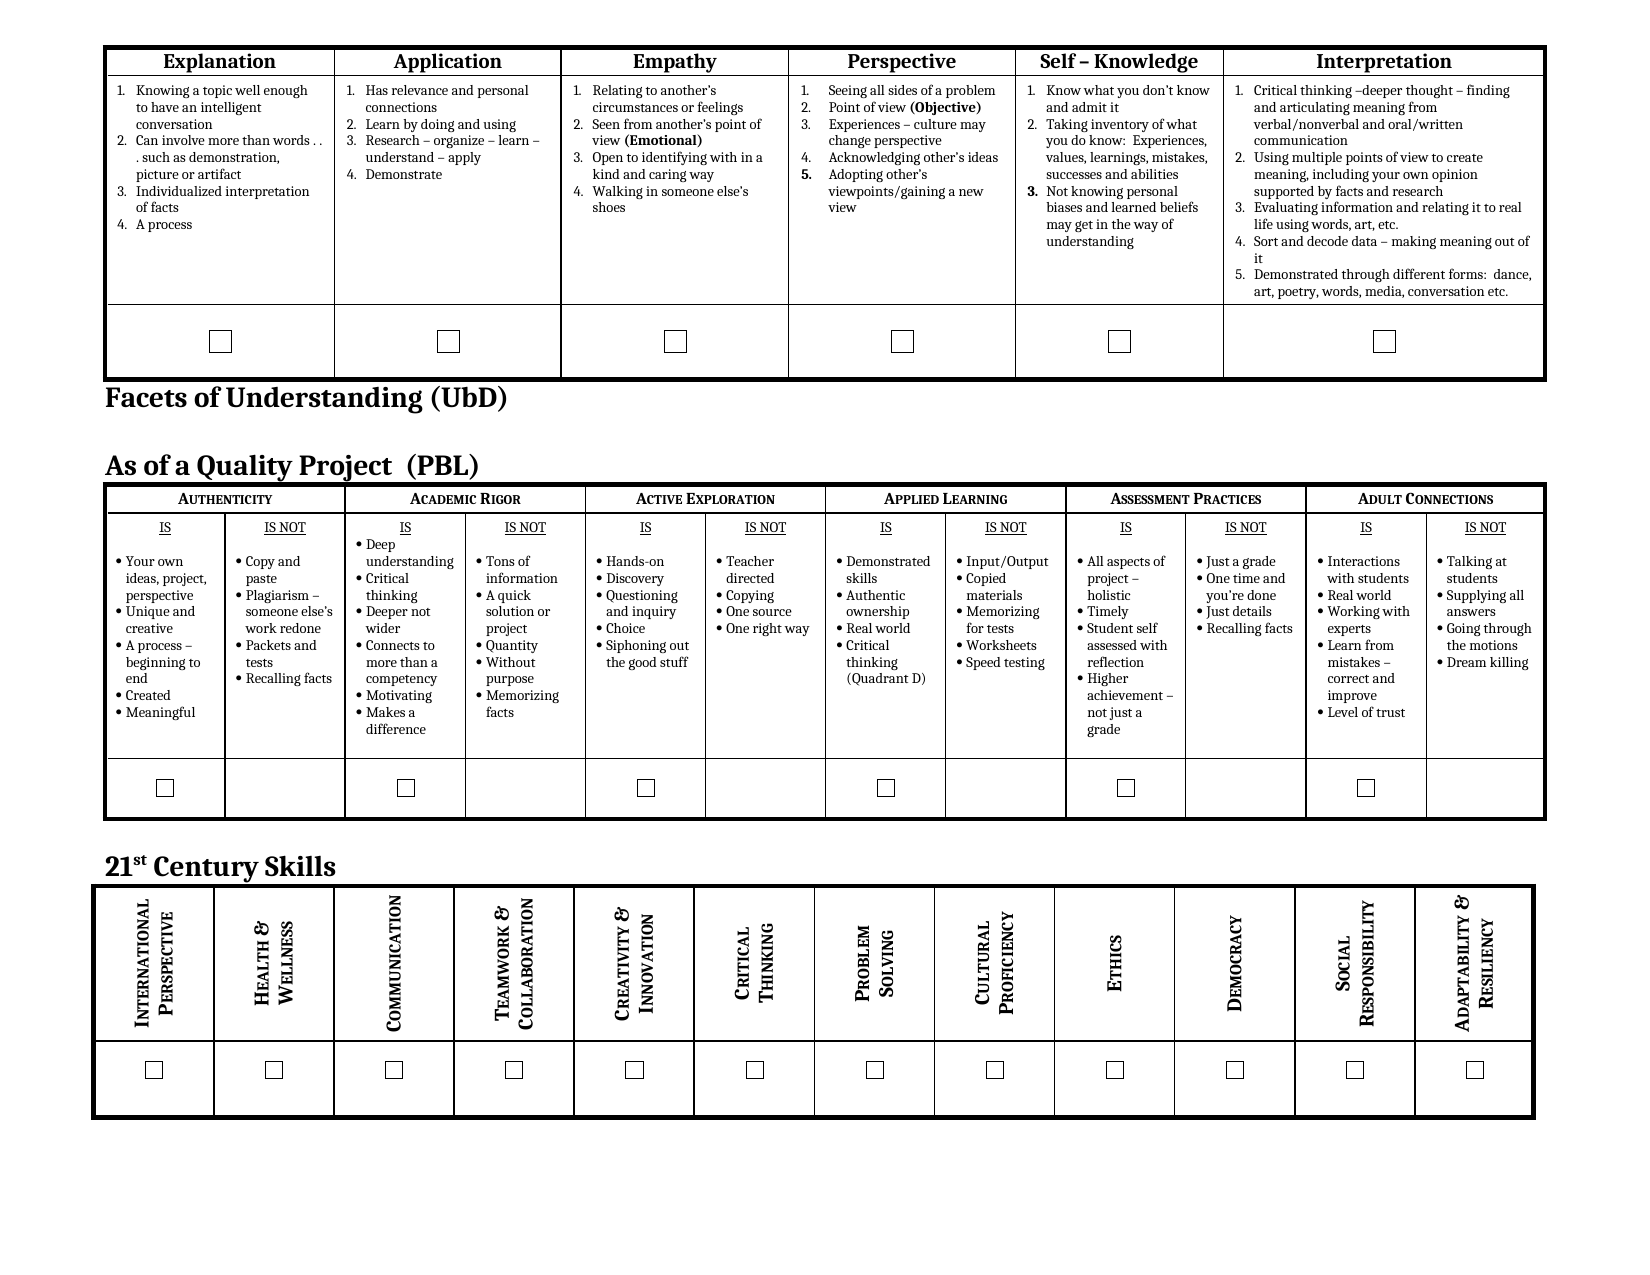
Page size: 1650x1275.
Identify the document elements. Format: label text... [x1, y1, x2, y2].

text 21st Century Skills [105, 850, 1545, 883]
table_cell [455, 1042, 573, 1115]
table_cell [826, 759, 945, 817]
table_cell Seeing all sides of a problem Point of view (Objective) Experiences – culture may change perspective Acknowledging other’s ideas Adopting other’s viewpoints/gaining a new view [789, 76, 1015, 303]
table_cell Critical thinking –deeper thought – finding and articulating meaning from verbal/nonverbal and oral/written communication Using multiple points of view to create meaning, including your own opinion supported by facts and research Evaluating information and relating it to real life using words, art, etc. Sort and decode data – making meaning out of it Demonstrated through different forms: dance, art, poetry, words, media, conversation etc. [1224, 76, 1543, 303]
table_header Self – Knowledge [1016, 50, 1223, 75]
table_cell IS NOT Copy and paste Plagiarism – someone else’s work redone Packets and tests Recalling facts [226, 514, 344, 757]
table_cell [466, 759, 585, 817]
table_cell IS NOT Teacher directed Copying One source One right way [706, 514, 825, 757]
table_cell [815, 1042, 934, 1115]
table_cell Relating to another’s circumstances or feelings Seen from another’s point of view (Emotional) Open to identifying with in a kind and caring way Walking in someone else’s shoes [562, 76, 788, 303]
table_header Interpretation [1224, 50, 1543, 75]
table_cell IS NOT Input/Output Copied materials Memorizing for tests Worksheets Speed testing [946, 514, 1065, 757]
table_header International Perspective [96, 888, 213, 1040]
table_header Ethics [1055, 888, 1174, 1040]
table_cell [1224, 305, 1543, 377]
table_cell [107, 759, 224, 817]
table_cell IS NOT Talking at students Supplying all answers Going through the motions Dream killing [1427, 514, 1543, 757]
table_cell IS Interactions with students Real world Working with experts Learn from mistakes – correct and improve Level of trust [1307, 514, 1426, 757]
table_cell [946, 759, 1065, 817]
table_cell Has relevance and personal connections Learn by doing and using Research – organize – learn – understand – apply Demonstrate [335, 76, 560, 303]
table_header Creativity & Innovation [575, 888, 693, 1040]
table_cell [789, 305, 1015, 377]
table_cell [107, 305, 334, 377]
table_cell [695, 1042, 814, 1115]
table_cell [935, 1042, 1054, 1115]
table_header Cultural Proficiency [935, 888, 1054, 1040]
table_cell IS Deep understanding Critical thinking Deeper not wider Connects to more than a competency Motivating Makes a difference [346, 514, 465, 757]
table_header Authenticity [107, 487, 344, 512]
table_cell [335, 1042, 453, 1115]
table_header Applied Learning [826, 487, 1065, 512]
table_header Assessment Practices [1067, 487, 1305, 512]
table_header Critical Thinking [695, 888, 814, 1040]
table_header Perspective [789, 50, 1015, 75]
table_cell [215, 1042, 333, 1115]
table_cell [1175, 1042, 1294, 1115]
table_cell [335, 305, 560, 377]
table_header Adult Connections [1307, 487, 1543, 512]
table_header Teamwork & Collaboration [455, 888, 573, 1040]
table_header Academic Rigor [346, 487, 585, 512]
text As of a Quality Project (PBL) [105, 449, 1545, 482]
table_header Social Responsibility [1296, 888, 1414, 1040]
table_cell [1055, 1042, 1174, 1115]
table_cell IS Hands-on Discovery Questioning and inquiry Choice Siphoning out the good stuff [586, 514, 705, 757]
table_cell [1067, 759, 1185, 817]
table_cell IS NOT Tons of information A quick solution or project Quantity Without purpose Memorizing facts [466, 514, 585, 757]
table_cell IS All aspects of project – holistic Timely Student self assessed with reflection Higher achievement – not just a grade [1067, 514, 1185, 757]
table_header Communication [335, 888, 453, 1040]
table_cell [575, 1042, 693, 1115]
table_cell [96, 1042, 213, 1115]
table_header Adaptability & Resiliency [1416, 888, 1531, 1040]
table_cell [1416, 1042, 1531, 1115]
table_header Explanation [107, 50, 334, 75]
table_cell [346, 759, 465, 817]
table_header Empathy [562, 50, 788, 75]
table_cell Knowing a topic well enough to have an intelligent conversation Can involve more than words . . . such as demonstration, picture or artifact Individualized interpretation of facts A process [107, 76, 334, 303]
table_header Problem Solving [815, 888, 934, 1040]
table_header Application [335, 50, 560, 75]
table_cell [1296, 1042, 1414, 1115]
table_cell [562, 305, 788, 377]
table_cell [1186, 759, 1305, 817]
table_cell [1307, 759, 1426, 817]
table_header Democracy [1175, 888, 1294, 1040]
table_cell Know what you don’t know and admit it Taking inventory of what you do know: Experiences, values, learnings, mistakes, successes and abilities Not knowing personal biases and learned beliefs may get in the way of understanding [1016, 76, 1223, 303]
text Facets of Understanding (UbD) [105, 382, 1545, 415]
table_cell IS Demonstrated skills Authentic ownership Real world Critical thinking (Quadrant D) [826, 514, 945, 757]
table_cell IS Your own ideas, project, perspective Unique and creative A process – beginning to end Created Meaningful [107, 513, 224, 757]
table_cell [1016, 305, 1223, 377]
table_header Health & Wellness [215, 888, 333, 1040]
table_cell [226, 759, 344, 817]
table_cell [1427, 759, 1543, 817]
table_cell [706, 759, 825, 817]
table_cell [586, 759, 705, 817]
table_header Active Exploration [586, 487, 825, 512]
table_cell IS NOT Just a grade One time and you’re done Just details Recalling facts [1186, 514, 1305, 757]
